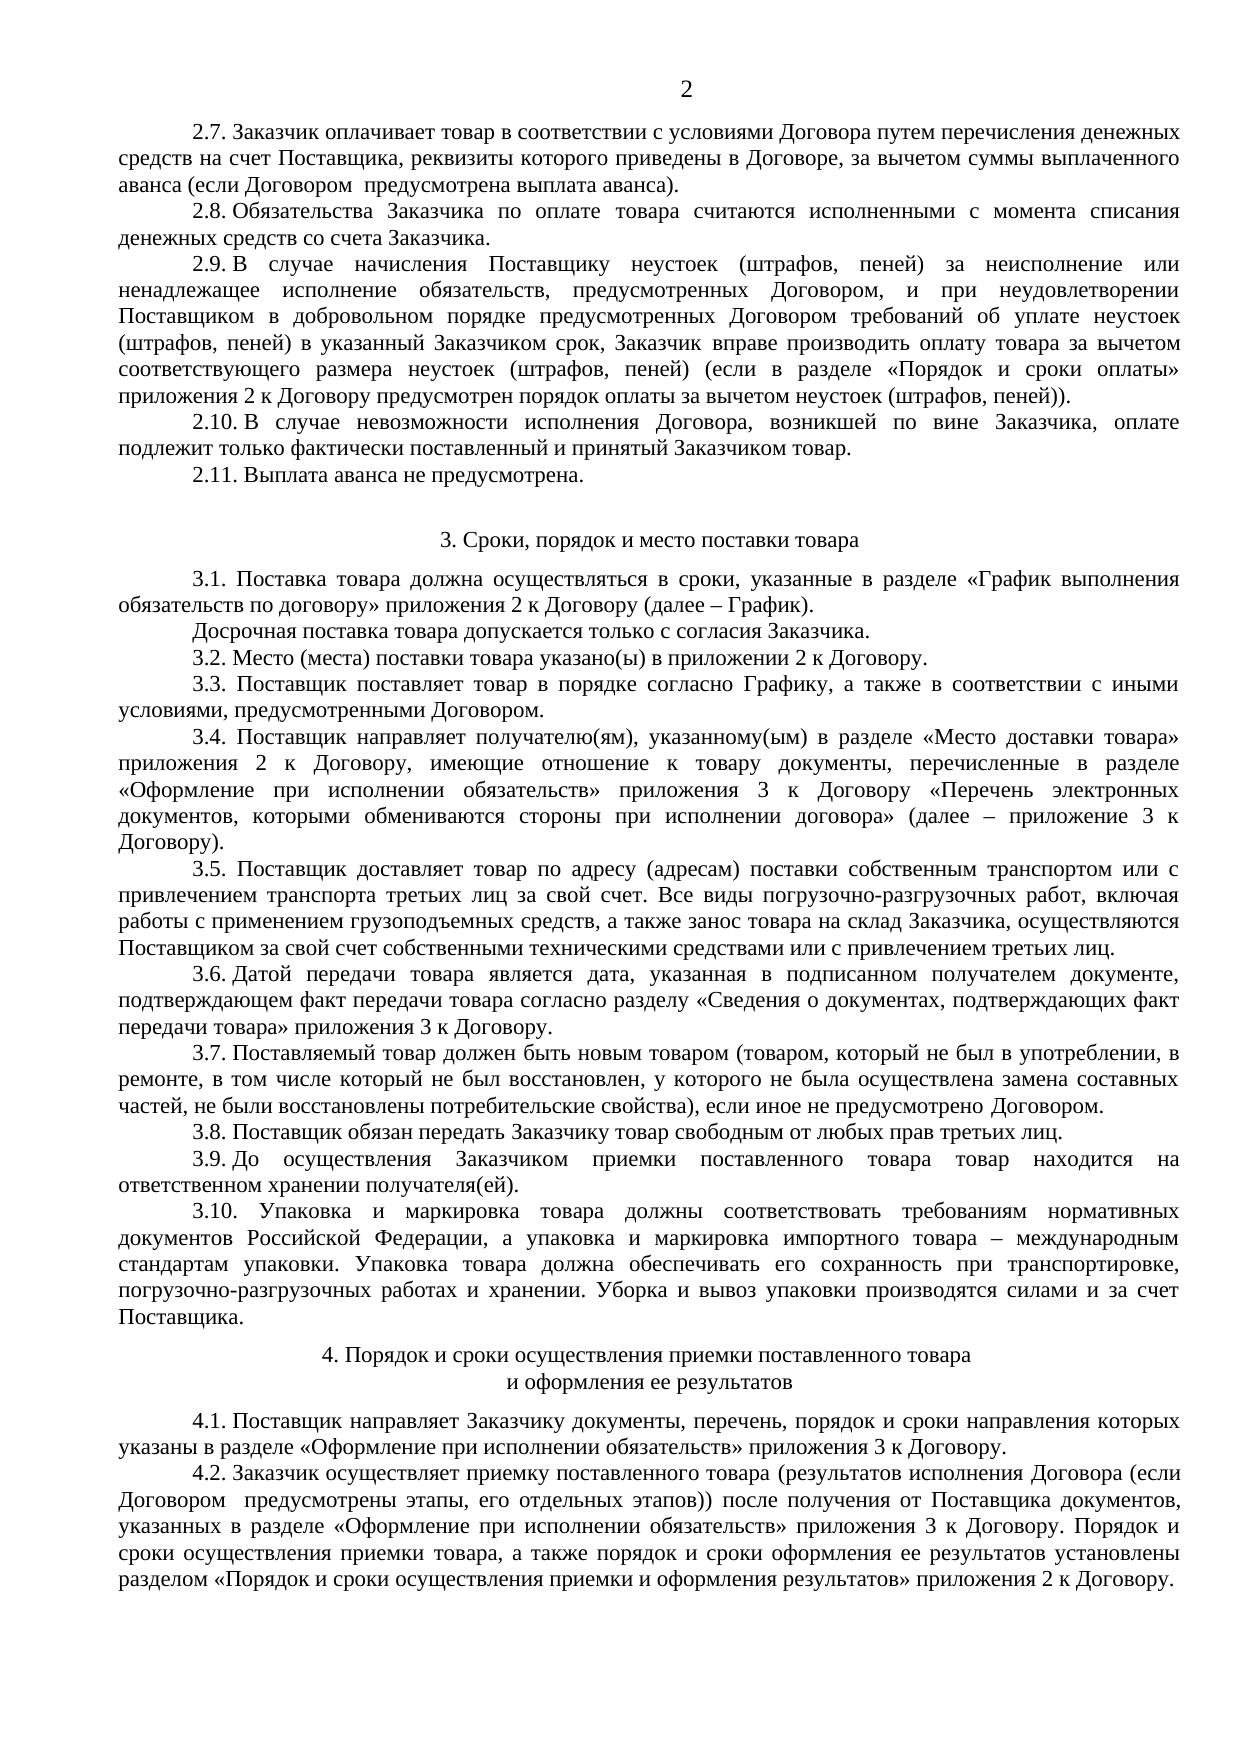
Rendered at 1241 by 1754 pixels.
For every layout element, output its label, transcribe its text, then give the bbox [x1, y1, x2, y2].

text Заказчик осуществляет приемку поставленного товара (результатов исполнения Договора (если Договором предусмотрены этапы, его отдельных этапов)) после получения от Поставщика документов, указанных в разделе «Оформление при исполнении обязательств» приложения 3 к Договору. Порядок и сроки осуществления приемки товара, а также порядок и сроки оформления ее результатов установлены разделом «Порядок и сроки осуществления приемки и оформления результатов» приложения 2 к Договору. [118, 1459, 1181, 1591]
text Поставляемый товар должен быть новым товаром (товаром, который не был в употреблении, в ремонте, в том числе который не был восстановлен, у которого не была осуществлена замена составных частей, не были восстановлены потребительские свойства), если иное не предусмотрено Договором. [118, 1039, 1181, 1118]
text Обязательства Заказчика по оплате товара считаются исполненными с момента списания денежных средств со счета Заказчика. [118, 197, 1181, 250]
text Поставщик направляет Заказчику документы, перечень, порядок и сроки направления которых указаны в разделе «Оформление при исполнении обязательств» приложения 3 к Договору. [118, 1407, 1181, 1459]
text 2.11. Выплата аванса не предусмотрена. [118, 461, 1181, 487]
text 3.1. Поставка товара должна осуществляться в сроки, указанные в разделе «График выполнения обязательств по договору» приложения 2 к Договору (далее – График). [118, 565, 1181, 617]
text 3.4. Поставщик направляет получателю(ям), указанному(ым) в разделе «Место доставки товара» приложения 2 к Договору, имеющие отношение к товару документы, перечисленные в разделе «Оформление при исполнении обязательств» приложения 3 к Договору «Перечень электронных документов, которыми обмениваются стороны при исполнении договора» (далее – приложение 3 к Договору). [118, 723, 1181, 855]
text Заказчик оплачивает товар в соответствии с условиями Договора путем перечисления денежных средств на счет Поставщика, реквизиты которого приведены в Договоре, за вычетом суммы выплаченного аванса (если Договором предусмотрена выплата аванса). [118, 118, 1181, 197]
list 3.10. Упаковка и маркировка товара должны соответствовать требованиям нормативных документов Российской Федерации, а упаковка и маркировка импортного товара – международным стандартам упаковки. Упаковка товара должна обеспечивать его сохранность при транспортировке, погрузочно-разгрузочных работах и хранении. Уборка и вывоз упаковки производятся силами и за счет Поставщика. [118, 1197, 1181, 1329]
text 3.5. Поставщик доставляет товар по адресу (адресам) поставки собственным транспортом или с привлечением транспорта третьих лиц за свой счет. Все виды погрузочно-разгрузочных работ, включая работы с применением грузоподъемных средств, а также занос товара на склад Заказчика, осуществляются Поставщиком за свой счет собственными техническими средствами или с привлечением третьих лиц. [118, 855, 1181, 960]
text В случае начисления Поставщику неустоек (штрафов, пеней) за неисполнение или ненадлежащее исполнение обязательств, предусмотренных Договором, и при неудовлетворении Поставщиком в добровольном порядке предусмотренных Договором требований об уплате неустоек (штрафов, пеней) в указанный Заказчиком срок, Заказчик вправе производить оплату товара за вычетом соответствующего размера неустоек (штрафов, пеней) (если в разделе «Порядок и сроки оплаты» приложения 2 к Договору предусмотрен порядок оплаты за вычетом неустоек (штрафов, пеней)). [118, 250, 1181, 408]
text 3.3. Поставщик поставляет товар в порядке согласно Графику, а также в соответствии с иными условиями, предусмотренными Договором. [118, 670, 1181, 723]
list Датой передачи товара является дата, указанная в подписанном получателем документе, подтверждающем факт передачи товара согласно разделу «Сведения о документах, подтверждающих факт передачи товара» приложения 3 к Договору. [118, 960, 1181, 1039]
text Сроки, порядок и место поставки товара [118, 526, 1181, 552]
text В случае невозможности исполнения Договора, возникшей по вине Заказчика, оплате подлежит только фактически поставленный и принятый Заказчиком товар. [118, 408, 1181, 461]
text Порядок и сроки осуществления приемки поставленного товара и оформления ее результатов [118, 1342, 1181, 1394]
text Поставщик обязан передать Заказчику товар свободным от любых прав третьих лиц. [118, 1118, 1181, 1144]
text 3.2. Место (места) поставки товара указано(ы) в приложении 2 к Договору. [118, 644, 1181, 670]
text Досрочная поставка товара допускается только с согласия Заказчика. [118, 617, 1181, 644]
text До осуществления Заказчиком приемки поставленного товара товар находится на ответственном хранении получателя(ей). [118, 1144, 1181, 1197]
